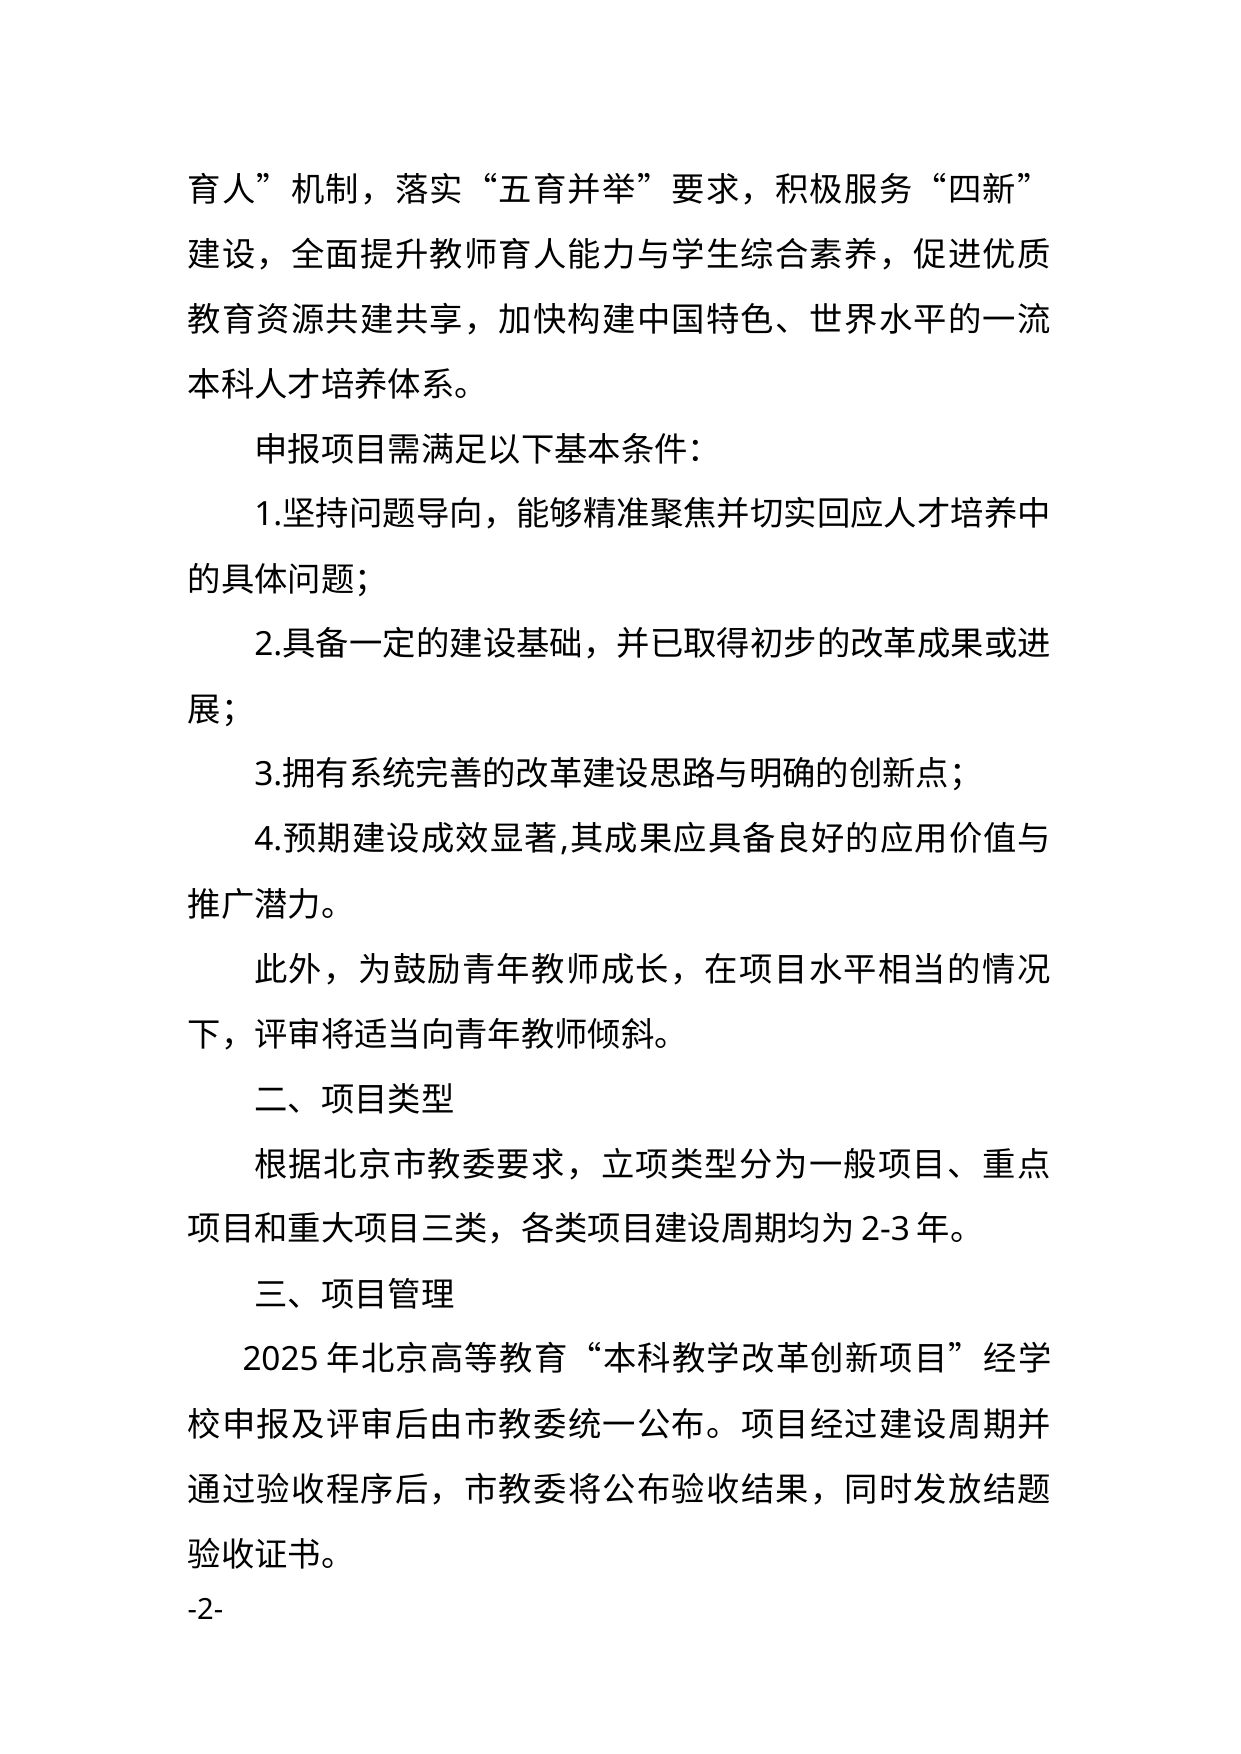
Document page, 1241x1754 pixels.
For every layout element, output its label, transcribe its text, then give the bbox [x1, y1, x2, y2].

list 此外，为鼓励青年教师成长，在项目水平相当的情况下，评审将适当向青年教师倾斜。 [187, 934, 1053, 1064]
list 3.拥有系统完善的改革建设思路与明确的创新点； [187, 739, 1053, 804]
list 2.具备一定的建设基础，并已取得初步的改革成果或进展； [187, 609, 1053, 739]
list 4.预期建设成效显著,其成果应具备良好的应用价值与推广潜力。 [187, 804, 1053, 934]
text 三、项目管理 [187, 1259, 1053, 1324]
text 2025年北京高等教育“本科教学改革创新项目”经学校申报及评审后由市教委统一公布。项目经过建设周期并通过验收程序后，市教委将公布验收结果，同时发放结题验收证书。 [187, 1324, 1053, 1584]
text 二、项目类型 [187, 1064, 1053, 1129]
text 根据北京市教委要求，立项类型分为一般项目、重点项目和重大项目三类，各类项目建设周期均为2-3年。 [187, 1129, 1053, 1259]
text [187, 154, 1053, 414]
text 申报项目需满足以下基本条件： [187, 414, 1053, 479]
list 1.坚持问题导向，能够精准聚焦并切实回应人才培养中的具体问题； [187, 479, 1053, 609]
